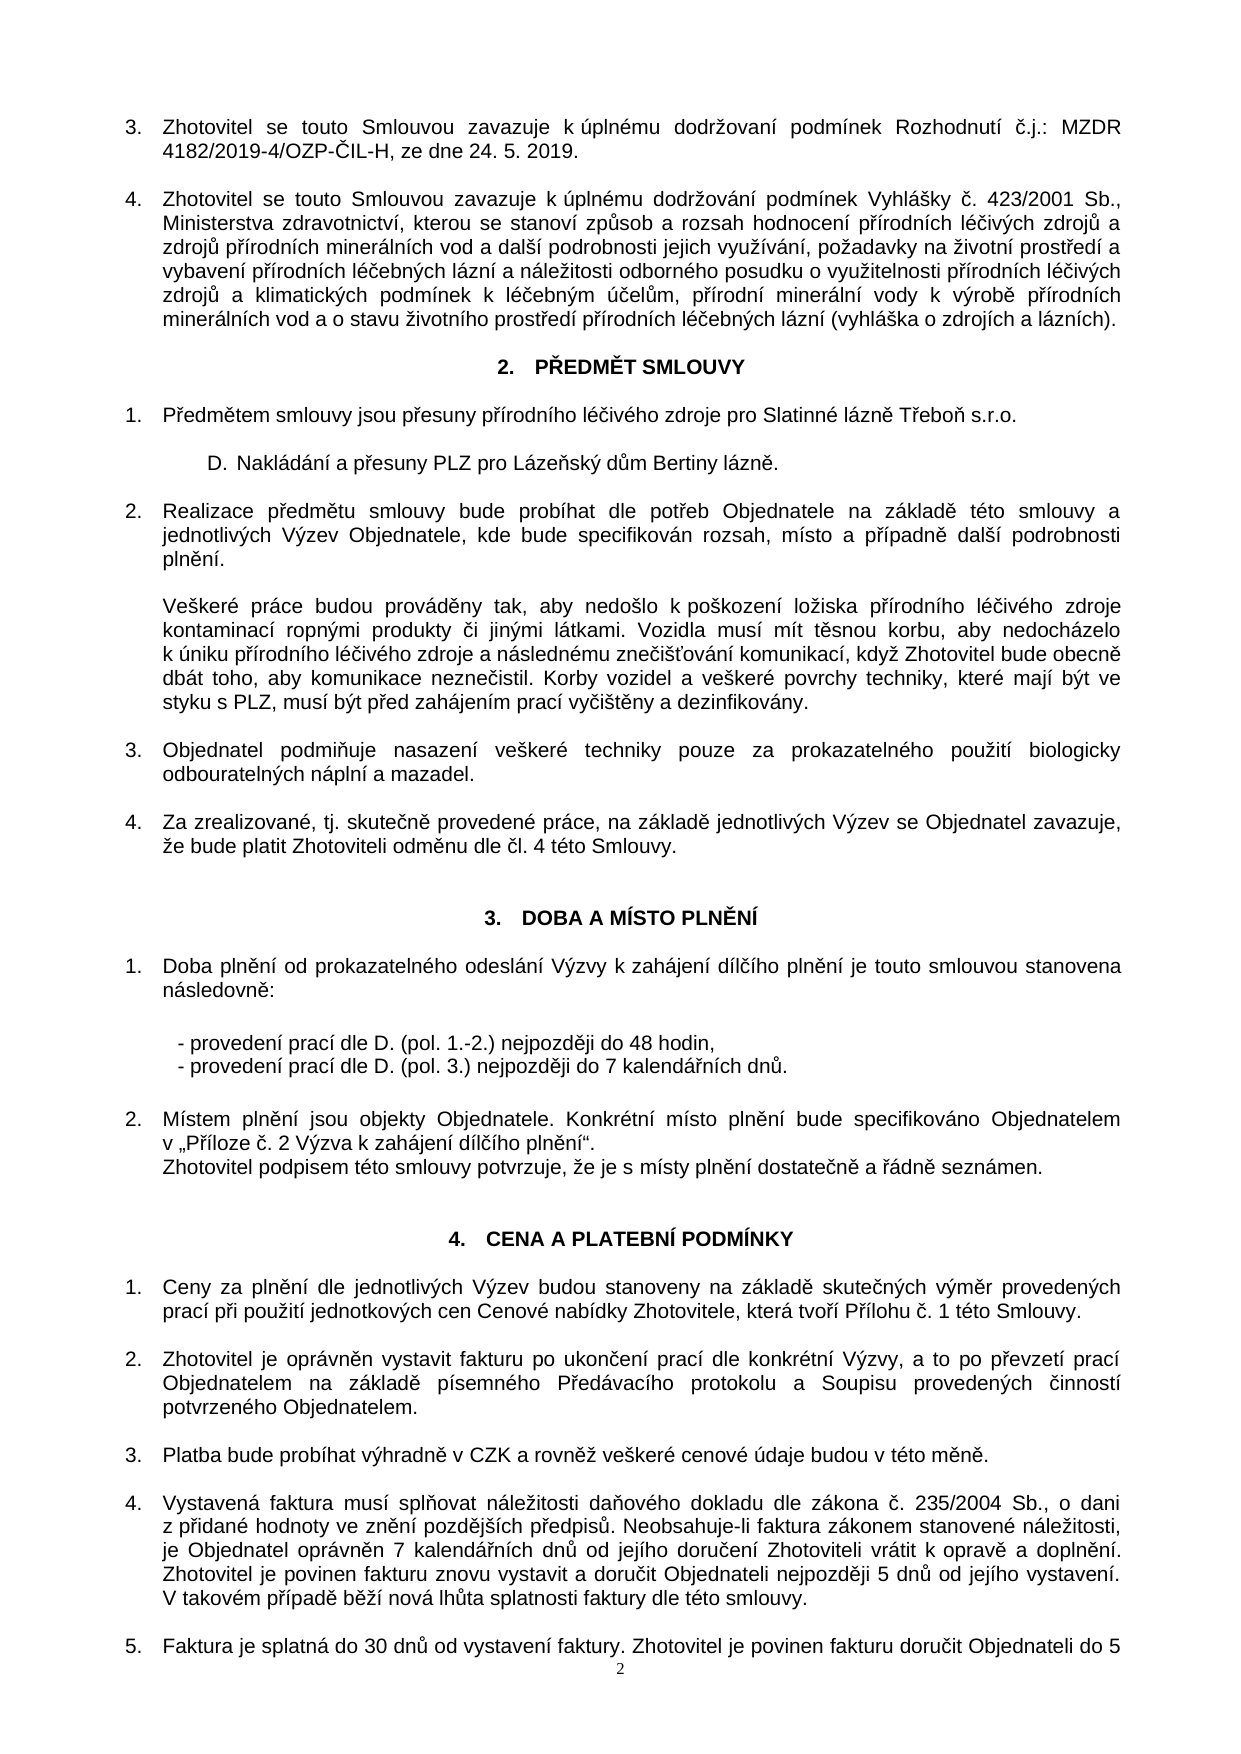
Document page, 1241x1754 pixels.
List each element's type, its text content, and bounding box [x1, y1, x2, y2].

subtitle Vystavená faktura musí splňovat náležitosti daňového dokladu dle zákona č. 235/2004 Sb., o dani z přidané hodnoty ve znění pozdějších předpisů. Neobsahuje-li faktura zákonem stanovené náležitosti, je Objednatel oprávněn 7 kalendářních dnů od jejího doručení Zhotoviteli vrátit k opravě a doplnění. Zhotovitel je povinen fakturu znovu vystavit a doručit Objednateli nejpozději 5 dnů od jejího vystavení. V takovém případě běží nová lhůta splatnosti faktury dle této smlouvy. [125, 1490, 1122, 1610]
text Veškeré práce budou prováděny tak, aby nedošlo k poškození ložiska přírodního léčivého zdroje kontaminací ropnými produkty či jinými látkami. Vozidla musí mít těsnou korbu, aby nedocházelo k úniku přírodního léčivého zdroje a následnému znečišťování komunikací, když Zhotovitel bude obecně dbát toho, aby komunikace neznečistil. Korby vozidel a veškeré povrchy techniky, které mají být ve styku s PLZ, musí být před zahájením prací vyčištěny a dezinfikovány. [162, 594, 1122, 714]
subtitle Předmětem smlouvy jsou přesuny přírodního léčivého zdroje pro Slatinné lázně Třeboň s.r.o. [125, 403, 1122, 427]
subtitle Zhotovitel podpisem této smlouvy potvrzuje, že je s místy plnění dostatečně a řádně seznámen. [162, 1155, 1122, 1179]
subtitle Zhotovitel se touto Smlouvou zavazuje k úplnému dodržovaní podmínek Rozhodnutí č.j.: MZDR 4182/2019-4/OZP-ČIL-H, ze dne 24. 5. 2019. [125, 115, 1122, 163]
subtitle CENA A PLATEBNÍ PODMÍNKY [118, 1227, 1124, 1251]
subtitle Zhotovitel se touto Smlouvou zavazuje k úplnému dodržování podmínek Vyhlášky č. 423/2001 Sb., Ministerstva zdravotnictví, kterou se stanoví způsob a rozsah hodnocení přírodních léčivých zdrojů a zdrojů přírodních minerálních vod a další podrobnosti jejich využívání, požadavky na životní prostředí a vybavení přírodních léčebných lázní a náležitosti odborného posudku o využitelnosti přírodních léčivých zdrojů a klimatických podmínek k léčebným účelům, přírodní minerální vody k výrobě přírodních minerálních vod a o stavu životního prostředí přírodních léčebných lázní (vyhláška o zdrojích a lázních). [125, 187, 1122, 331]
subtitle Realizace předmětu smlouvy bude probíhat dle potřeb Objednatele na základě této smlouvy a jednotlivých Výzev Objednatele, kde bude specifikován rozsah, místo a případně další podrobnosti plnění. [125, 498, 1122, 570]
subtitle Místem plnění jsou objekty Objednatele. Konkrétní místo plnění bude specifikováno Objednatelem v „Příloze č. 2 Výzva k zahájení dílčího plnění“. [125, 1107, 1122, 1155]
subtitle Za zrealizované, tj. skutečně provedené práce, na základě jednotlivých Výzev se Objednatel zavazuje, že bude platit Zhotoviteli odměnu dle čl. 4 této Smlouvy. [125, 810, 1122, 858]
subtitle Zhotovitel je oprávněn vystavit fakturu po ukončení prací dle konkrétní Výzvy, a to po převzetí prací Objednatelem na základě písemného Předávacího protokolu a Soupisu provedených činností potvrzeného Objednatelem. [125, 1347, 1122, 1418]
subtitle Objednatel podmiňuje nasazení veškeré techniky pouze za prokazatelného použití biologicky odbouratelných náplní a mazadel. [125, 738, 1122, 786]
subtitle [125, 1634, 1122, 1658]
subtitle DOBA A MÍSTO PLNĚNÍ [118, 906, 1124, 930]
list Doba plnění od prokazatelného odeslání Výzvy k zahájení dílčího plnění je touto smlouvou stanovena následovně: [125, 954, 1122, 1002]
subtitle Platba bude probíhat výhradně v CZK a rovněž veškeré cenové údaje budou v této měně. [125, 1442, 1122, 1466]
subtitle Ceny za plnění dle jednotlivých Výzev budou stanoveny na základě skutečných výměr provedených prací při použití jednotkových cen Cenové nabídky Zhotovitele, která tvoří Přílohu č. 1 této Smlouvy. [125, 1275, 1122, 1323]
list - provedení prací dle D. (pol. 3.) nejpozději do 7 kalendářních dnů. [162, 1054, 1122, 1078]
subtitle PŘEDMĚT SMLOUVY [118, 355, 1124, 379]
list - provedení prací dle D. (pol. 1.-2.) nejpozději do 48 hodin, [162, 1030, 1122, 1054]
text D. Nakládání a přesuny PLZ pro Lázeňský dům Bertiny lázně. [118, 451, 1122, 474]
